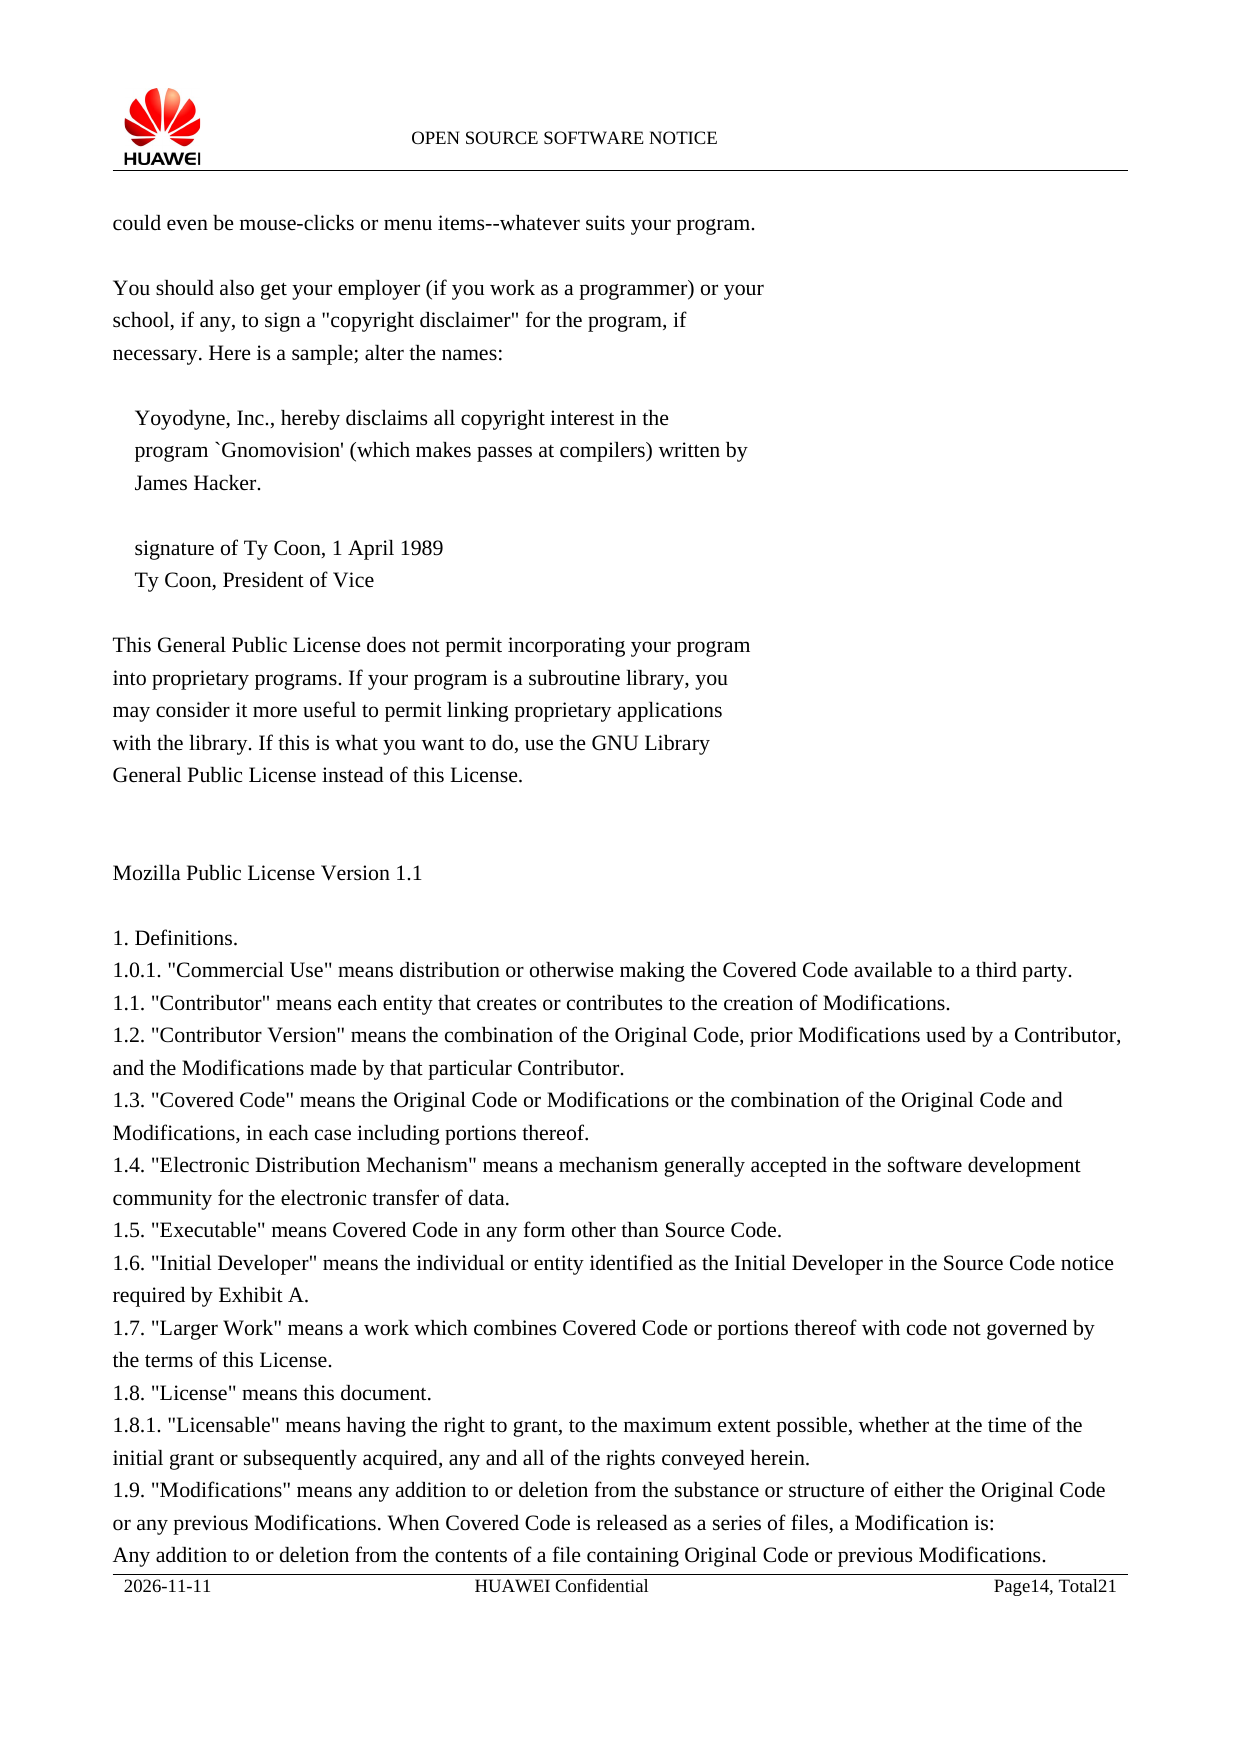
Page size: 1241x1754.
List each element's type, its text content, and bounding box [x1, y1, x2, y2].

picture [124, 88, 201, 165]
